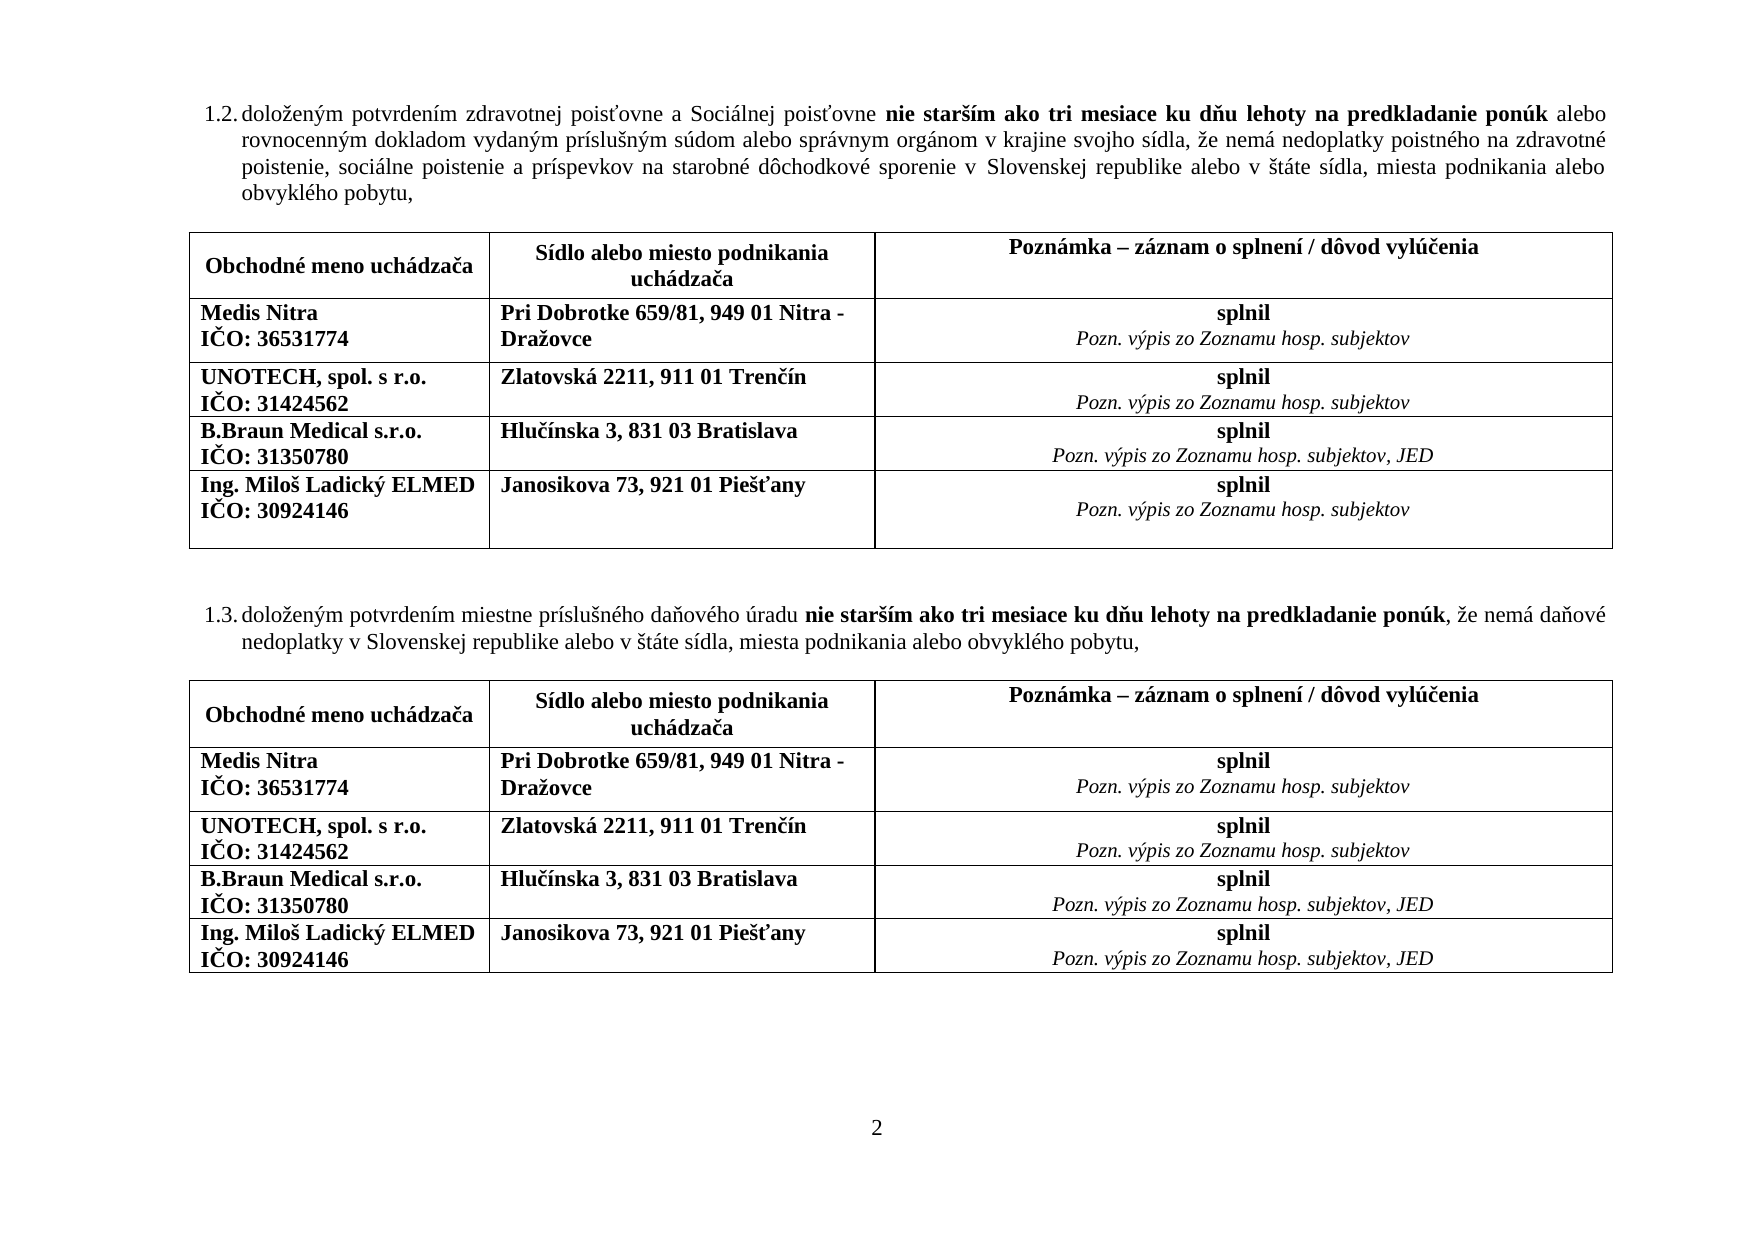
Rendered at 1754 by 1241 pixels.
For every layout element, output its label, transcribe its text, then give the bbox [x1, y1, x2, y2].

table_cell Medis Nitra IČO: 36531774 [190, 299, 489, 362]
table_header Sídlo alebo miesto podnikania uchádzača [490, 681, 874, 747]
table_cell B.Braun Medical s.r.o. IČO: 31350780 [190, 866, 489, 918]
table_header Poznámka – záznam o splnení / dôvod vylúčenia [876, 233, 1612, 298]
table_cell Janosikova 73, 921 01 Piešťany [490, 471, 874, 548]
table_cell Zlatovská 2211, 911 01 Trenčín [490, 363, 874, 416]
table_cell splnil Pozn. výpis zo Zoznamu hosp. subjektov, JED [876, 417, 1612, 470]
table_cell B.Braun Medical s.r.o. IČO: 31350780 [190, 417, 489, 470]
list doloženým potvrdením miestne príslušného daňového úradu nie starším ako tri mesiace ku dňu lehoty na predkladanie ponúk, že nemá daňové nedoplatky v Slovenskej republike alebo v štáte sídla, miesta podnikania alebo obvyklého pobytu, [204, 601, 1606, 654]
list doloženým potvrdením zdravotnej poisťovne a Sociálnej poisťovne nie starším ako tri mesiace ku dňu lehoty na predkladanie ponúk alebo rovnocenným dokladom vydaným príslušným súdom alebo správnym orgánom v krajine svojho sídla, že nemá nedoplatky poistného na zdravotné poistenie, sociálne poistenie a príspevkov na starobné dôchodkové sporenie v Slovenskej republike alebo v štáte sídla, miesta podnikania alebo obvyklého pobytu, [204, 100, 1606, 206]
table_cell Ing. Miloš Ladický ELMED IČO: 30924146 [190, 919, 489, 972]
table_cell Medis Nitra IČO: 36531774 [190, 748, 489, 811]
table_cell Hlučínska 3, 831 03 Bratislava [490, 866, 874, 918]
table_cell UNOTECH, spol. s r.o. IČO: 31424562 [190, 812, 489, 864]
table_cell splnil Pozn. výpis zo Zoznamu hosp. subjektov [876, 471, 1612, 548]
table_cell splnil Pozn. výpis zo Zoznamu hosp. subjektov [876, 748, 1612, 811]
table_header Obchodné meno uchádzača [190, 681, 489, 747]
table_cell splnil Pozn. výpis zo Zoznamu hosp. subjektov [876, 299, 1612, 362]
table_cell splnil Pozn. výpis zo Zoznamu hosp. subjektov [876, 812, 1612, 864]
table_cell splnil Pozn. výpis zo Zoznamu hosp. subjektov [876, 363, 1612, 416]
table_cell Pri Dobrotke 659/81, 949 01 Nitra - Dražovce [490, 299, 874, 362]
table_cell Ing. Miloš Ladický ELMED IČO: 30924146 [190, 471, 489, 548]
table_cell splnil Pozn. výpis zo Zoznamu hosp. subjektov, JED [876, 919, 1612, 972]
table_cell Pri Dobrotke 659/81, 949 01 Nitra - Dražovce [490, 748, 874, 811]
table_header Obchodné meno uchádzača [190, 233, 489, 298]
table_cell Hlučínska 3, 831 03 Bratislava [490, 417, 874, 470]
table_cell Zlatovská 2211, 911 01 Trenčín [490, 812, 874, 864]
table_cell Janosikova 73, 921 01 Piešťany [490, 919, 874, 972]
table_cell UNOTECH, spol. s r.o. IČO: 31424562 [190, 363, 489, 416]
table_header Poznámka – záznam o splnení / dôvod vylúčenia [876, 681, 1612, 747]
table_cell splnil Pozn. výpis zo Zoznamu hosp. subjektov, JED [876, 866, 1612, 918]
table_header Sídlo alebo miesto podnikania uchádzača [490, 233, 874, 298]
